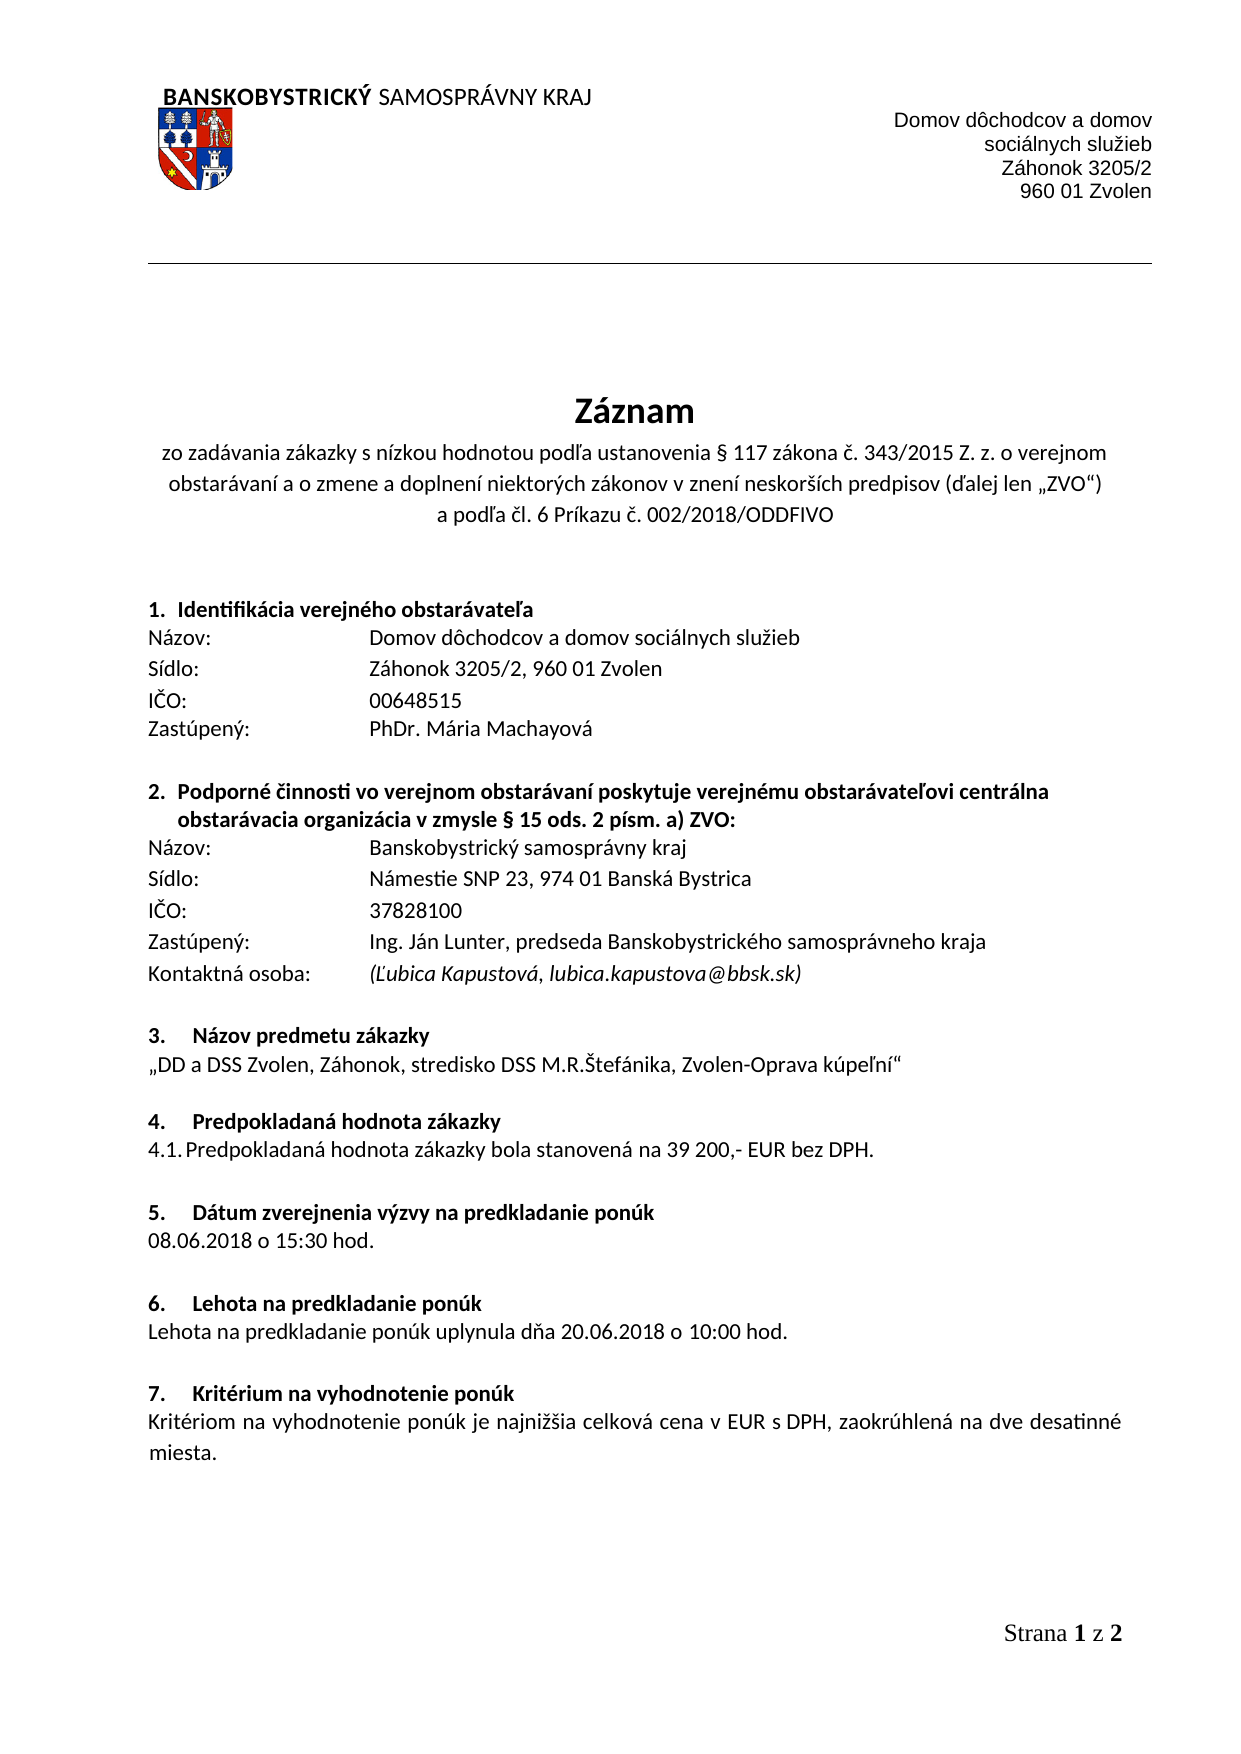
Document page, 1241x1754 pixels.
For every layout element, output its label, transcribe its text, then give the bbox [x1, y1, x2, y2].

text Názov: Banskobystrický samosprávny kraj [148, 833, 1122, 861]
text IČO: 37828100 [148, 896, 1122, 924]
list Identifikácia verejného obstarávateľa [148, 595, 1152, 623]
text zo zadávania zákazky s nízkou hodnotou podľa ustanovenia § 117 zákona č. 343/2015 Z. z. o verejnom obstarávaní a o zmene a doplnení niektorých zákonov v znení neskorších predpisov (ďalej len „ZVO“) a podľa čl. 6 Príkazu č. 002/2018/ODDFIVO [148, 438, 1122, 529]
text „DD a DSS Zvolen, Záhonok, stredisko DSS M.R.Štefánika, Zvolen-Oprava kúpeľní“ [148, 1050, 1122, 1078]
list Lehota na predkladanie ponúk [148, 1289, 1152, 1317]
text IČO: 00648515 [148, 686, 1152, 714]
list Predpokladaná hodnota zákazky [148, 1107, 1152, 1135]
text Názov: Domov dôchodcov a domov sociálnych služieb [148, 623, 1122, 651]
text Kontaktná osoba: (Ľubica Kapustová, lubica.kapustova@bbsk.sk) [148, 959, 1122, 987]
list Predpokladaná hodnota zákazky bola stanovená na 39 200,- EUR bez DPH. [148, 1135, 1123, 1163]
text Lehota na predkladanie ponúk uplynula dňa 20.06.2018 o 10:00 hod. [148, 1317, 1122, 1345]
text Kritériom na vyhodnotenie ponúk je najnižšia celková cena v EUR s DPH, zaokrúhlená na dve desatinné miesta. [148, 1407, 1122, 1466]
text Sídlo: Záhonok 3205/2, 960 01 Zvolen [148, 654, 1122, 682]
text Záznam [148, 387, 1122, 433]
text Zastúpený: Ing. Ján Lunter, predseda Banskobystrického samosprávneho kraja [148, 927, 1122, 955]
list Dátum zverejnenia výzvy na predkladanie ponúk [148, 1198, 1152, 1226]
picture [157, 107, 233, 189]
list Podporné činnosti vo verejnom obstarávaní poskytuje verejnému obstarávateľovi centrálna obstarávacia organizácia v zmysle § 15 ods. 2 písm. a) ZVO: [148, 777, 1152, 833]
text 08.06.2018 o 15:30 hod. [148, 1226, 1122, 1254]
list Kritérium na vyhodnotenie ponúk [148, 1379, 1152, 1407]
text Zastúpený: PhDr. Mária Machayová [148, 714, 1122, 742]
text Sídlo: Námestie SNP 23, 974 01 Banská Bystrica [148, 864, 1122, 892]
list Názov predmetu zákazky [148, 1022, 1152, 1050]
